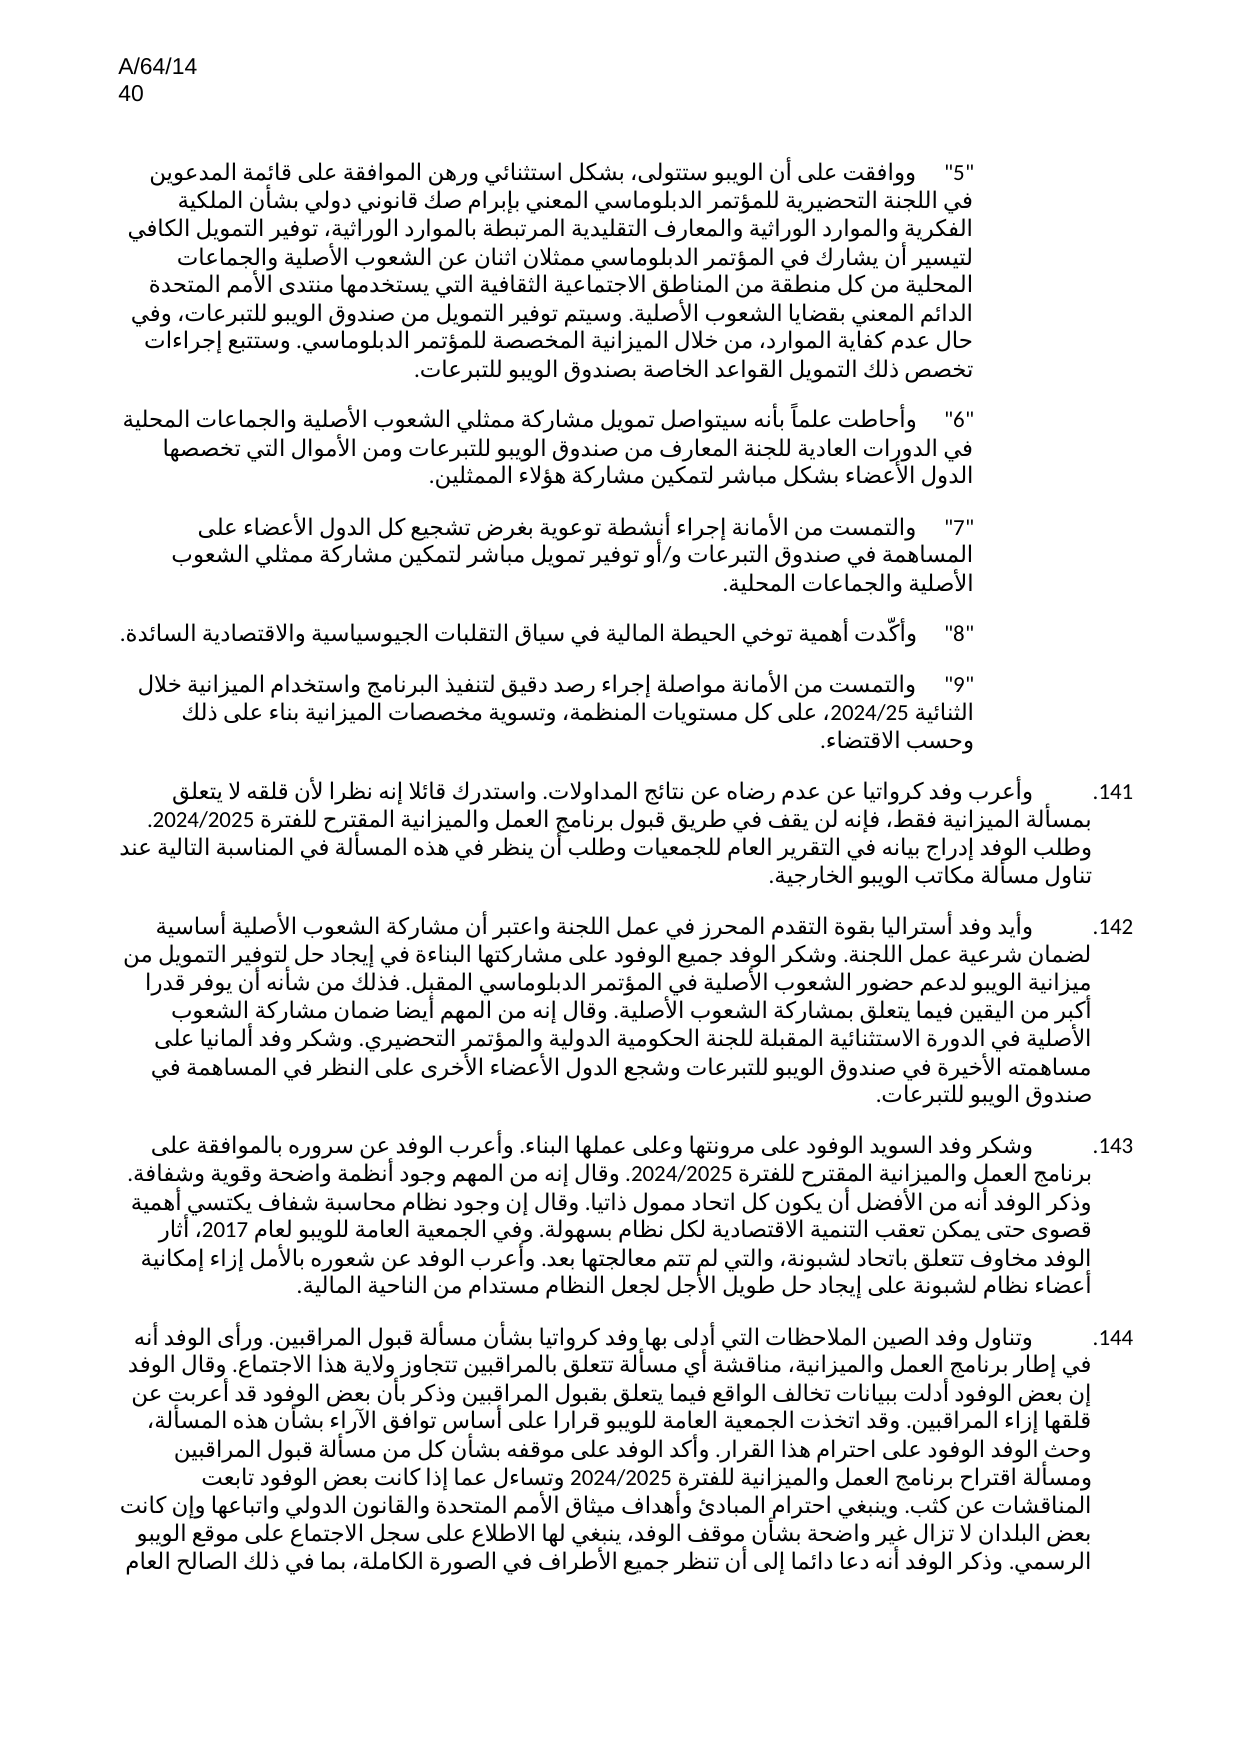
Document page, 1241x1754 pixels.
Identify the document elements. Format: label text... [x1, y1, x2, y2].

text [118, 1323, 1092, 1575]
list "5" ووافقت على أن الويبو ستتولى، بشكل استثنائي ورهن الموافقة على قائمة المدعوين في اللجنة التحضيرية للمؤتمر الدبلوماسي المعني بإبرام صك قانوني دولي بشأن الملكية الفكرية والموارد الوراثية والمعارف التقليدية المرتبطة بالموارد الوراثية، توفير التمويل الكافي لتيسير أن يشارك في المؤتمر الدبلوماسي ممثلان اثنان عن الشعوب الأصلية والجماعات المحلية من كل منطقة من المناطق الاجتماعية الثقافية التي يستخدمها منتدى الأمم المتحدة الدائم المعني بقضايا الشعوب الأصلية. وسيتم توفير التمويل من صندوق الويبو للتبرعات، وفي حال عدم كفاية الموارد، من خلال الميزانية المخصصة للمؤتمر الدبلوماسي. وستتبع إجراءات تخصص ذلك التمويل القواعد الخاصة بصندوق الويبو للتبرعات. [118, 158, 974, 383]
list "6" وأحاطت علماً بأنه سيتواصل تمويل مشاركة ممثلي الشعوب الأصلية والجماعات المحلية في الدورات العادية للجنة المعارف من صندوق الويبو للتبرعات ومن الأموال التي تخصصها الدول الأعضاء بشكل مباشر لتمكين مشاركة هؤلاء الممثلين. [118, 406, 974, 490]
text وأيد وفد أستراليا بقوة التقدم المحرز في عمل اللجنة واعتبر أن مشاركة الشعوب الأصلية أساسية لضمان شرعية عمل اللجنة. وشكر الوفد جميع الوفود على مشاركتها البناءة في إيجاد حل لتوفير التمويل من ميزانية الويبو لدعم حضور الشعوب الأصلية في المؤتمر الدبلوماسي المقبل. فذلك من شأنه أن يوفر قدرا أكبر من اليقين فيما يتعلق بمشاركة الشعوب الأصلية. وقال إنه من المهم أيضا ضمان مشاركة الشعوب الأصلية في الدورة الاستثنائية المقبلة للجنة الحكومية الدولية والمؤتمر التحضيري. وشكر وفد ألمانيا على مساهمته الأخيرة في صندوق الويبو للتبرعات وشجع الدول الأعضاء الأخرى على النظر في المساهمة في صندوق الويبو للتبرعات. [118, 912, 1092, 1109]
list "7" والتمست من الأمانة إجراء أنشطة توعوية بغرض تشجيع كل الدول الأعضاء على المساهمة في صندوق التبرعات و/أو توفير تمويل مباشر لتمكين مشاركة ممثلي الشعوب الأصلية والجماعات المحلية. [118, 513, 974, 597]
list "8" وأكّدت أهمية توخي الحيطة المالية في سياق التقلبات الجيوسياسية والاقتصادية السائدة. [118, 619, 974, 648]
list "9" والتمست من الأمانة مواصلة إجراء رصد دقيق لتنفيذ البرنامج واستخدام الميزانية خلال الثنائية 2024/25، على كل مستويات المنظمة، وتسوية مخصصات الميزانية بناء على ذلك وحسب الاقتضاء. [118, 671, 974, 754]
text وأعرب وفد كرواتيا عن عدم رضاه عن نتائج المداولات. واستدرك قائلا إنه نظرا لأن قلقه لا يتعلق بمسألة الميزانية فقط، فإنه لن يقف في طريق قبول برنامج العمل والميزانية المقترح للفترة 2024/2025. وطلب الوفد إدراج بيانه في التقرير العام للجمعيات وطلب أن ينظر في هذه المسألة في المناسبة التالية عند تناول مسألة مكاتب الويبو الخارجية. [118, 777, 1092, 889]
text وشكر وفد السويد الوفود على مرونتها وعلى عملها البناء. وأعرب الوفد عن سروره بالموافقة على برنامج العمل والميزانية المقترح للفترة 2024/2025. وقال إنه من المهم وجود أنظمة واضحة وقوية وشفافة. وذكر الوفد أنه من الأفضل أن يكون كل اتحاد ممول ذاتيا. وقال إن وجود نظام محاسبة شفاف يكتسي أهمية قصوى حتى يمكن تعقب التنمية الاقتصادية لكل نظام بسهولة. وفي الجمعية العامة للويبو لعام 2017، أثار الوفد مخاوف تتعلق باتحاد لشبونة، والتي لم تتم معالجتها بعد. وأعرب الوفد عن شعوره بالأمل إزاء إمكانية أعضاء نظام لشبونة على إيجاد حل طويل الأجل لجعل النظام مستدام من الناحية المالية. [118, 1132, 1092, 1300]
